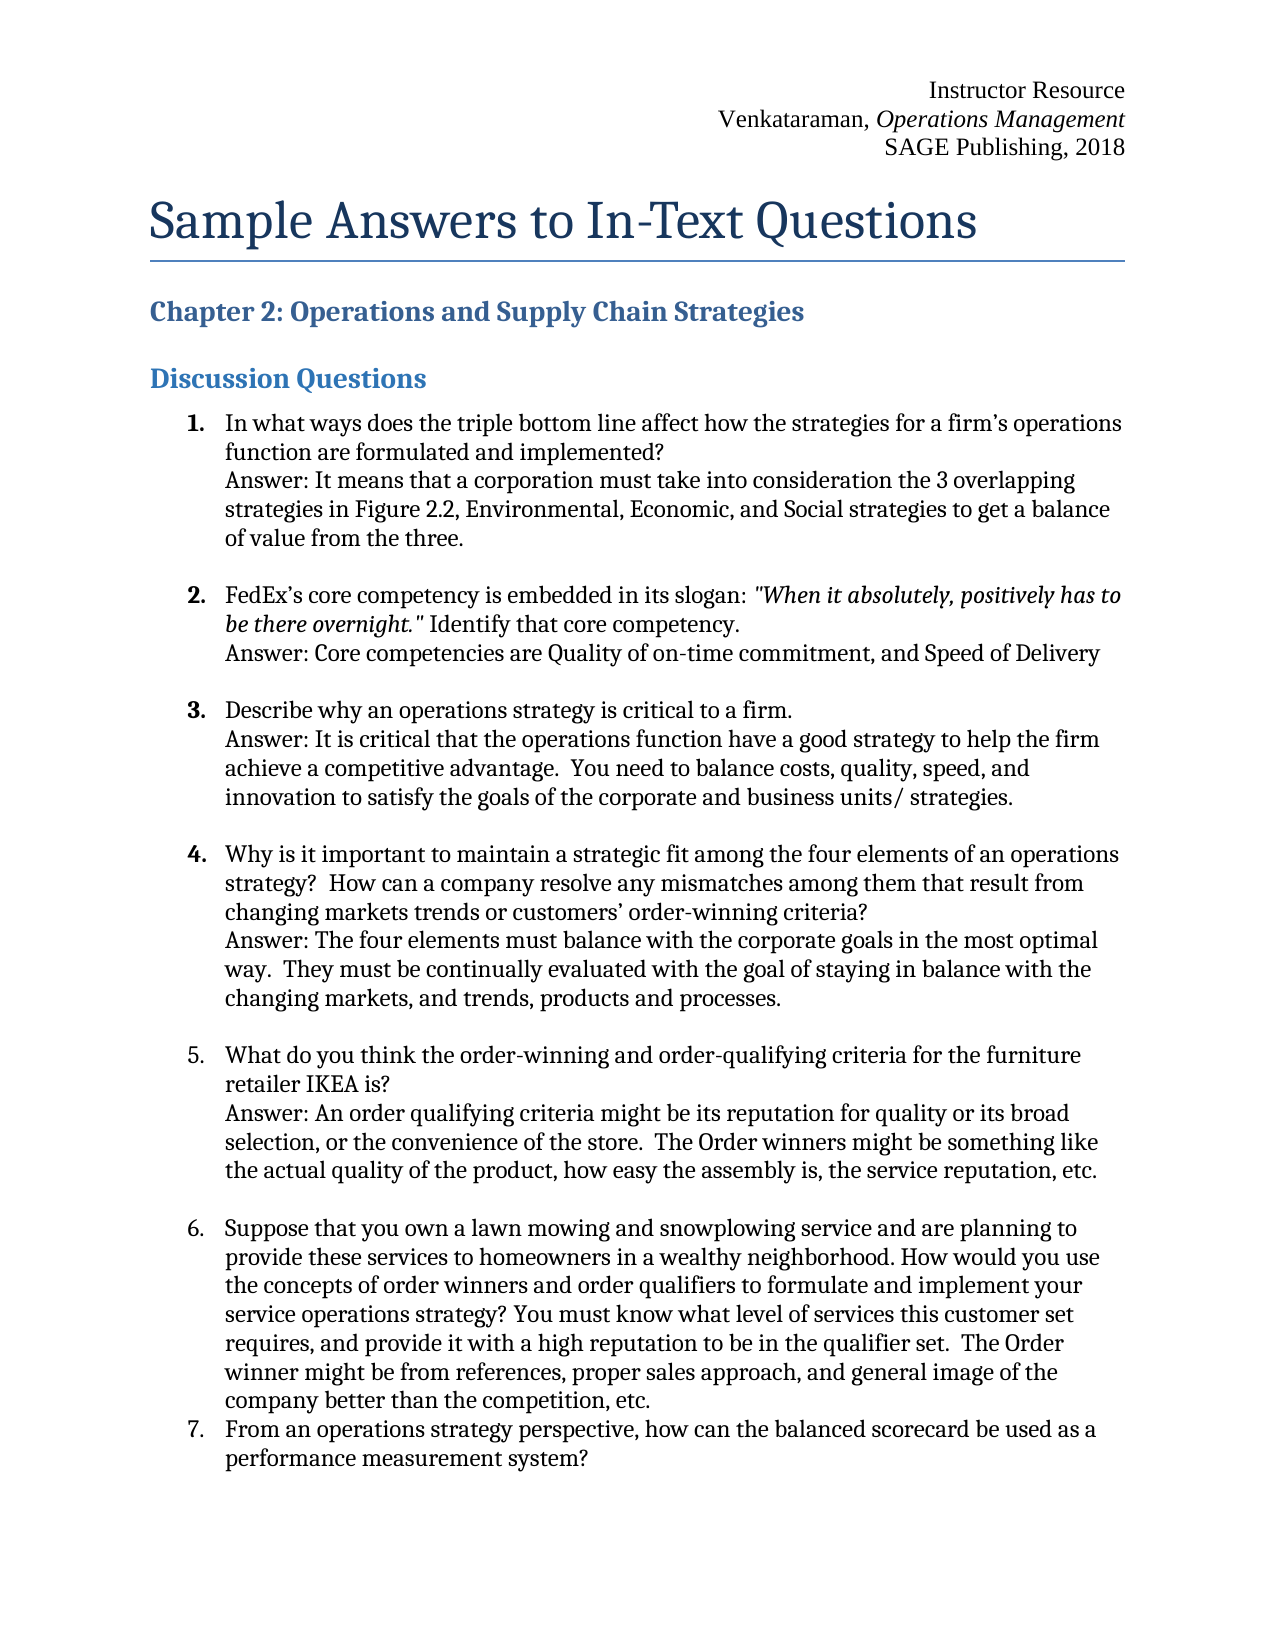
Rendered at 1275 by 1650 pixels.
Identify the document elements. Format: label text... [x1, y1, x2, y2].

list Describe why an operations strategy is critical to a firm. [187, 696, 1125, 725]
text Chapter 2: Operations and Supply Chain Strategies [150, 296, 1125, 329]
list Answer: An order qualifying criteria might be its reputation for quality or its broad selection, or the convenience of the store. The Order winners might be something like the actual quality of the product, how easy the assembly is, the service reputation, etc. [225, 1099, 1125, 1185]
list Why is it important to maintain a strategic fit among the four elements of an operations strategy? How can a company resolve any mismatches among them that result from changing markets trends or customers’ order-winning criteria? [187, 840, 1125, 926]
text Sample Answers to In-Text Questions [150, 189, 1125, 260]
list What do you think the order-winning and order-qualifying criteria for the furniture retailer IKEA is? [187, 1041, 1125, 1099]
list From an operations strategy perspective, how can the balanced scorecard be used as a performance measurement system? [187, 1415, 1125, 1472]
list Answer: Core competencies are Quality of on-time commitment, and Speed of Delivery [225, 639, 1125, 667]
subtitle Discussion Questions [150, 363, 1125, 396]
list FedEx’s core competency is embedded in its slogan: "When it absolutely, positively has to be there overnight." Identify that core competency. [187, 581, 1125, 639]
list Answer: It means that a corporation must take into consideration the 3 overlapping strategies in Figure 2.2, Environmental, Economic, and Social strategies to get a balance of value from the three. [225, 466, 1125, 552]
list Answer: The four elements must balance with the corporate goals in the most optimal way. They must be continually evaluated with the goal of staying in balance with the changing markets, and trends, products and processes. [225, 926, 1125, 1012]
list Answer: It is critical that the operations function have a good strategy to help the firm achieve a competitive advantage. You need to balance costs, quality, speed, and innovation to satisfy the goals of the corporate and business units/ strategies. [225, 725, 1125, 811]
list In what ways does the triple bottom line affect how the strategies for a firm’s operations function are formulated and implemented? [187, 409, 1125, 466]
list Suppose that you own a lawn mowing and snowplowing service and are planning to provide these services to homeowners in a wealthy neighborhood. How would you use the concepts of order winners and order qualifiers to formulate and implement your service operations strategy? You must know what level of services this customer set requires, and provide it with a high reputation to be in the qualifier set. The Order winner might be from references, proper sales approach, and general image of the company better than the competition, etc. [187, 1214, 1125, 1415]
